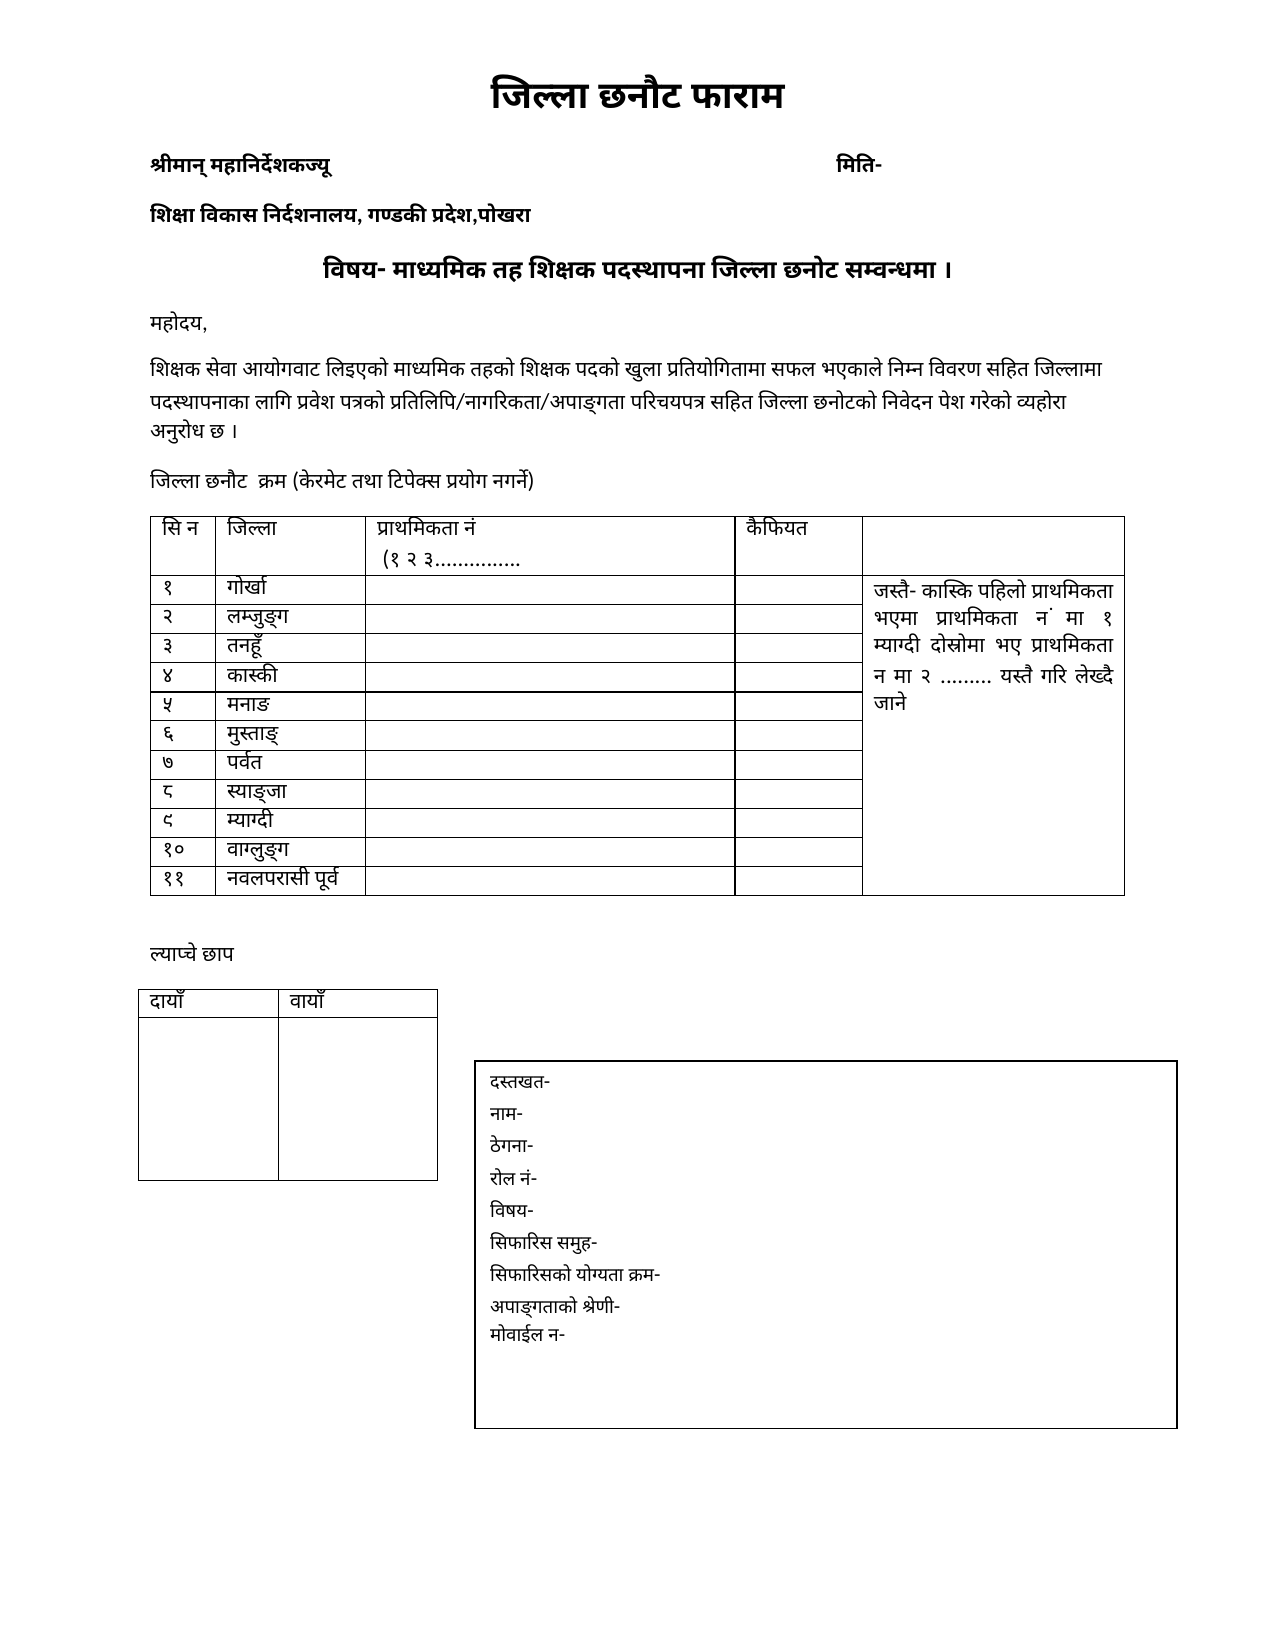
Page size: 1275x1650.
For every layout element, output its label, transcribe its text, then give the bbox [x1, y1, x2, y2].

table_cell मनाङ [216, 693, 365, 720]
table_cell नवलपरासी पूर्व [216, 867, 365, 895]
table_cell २ [151, 605, 215, 633]
table_cell [366, 663, 734, 691]
table_cell [736, 867, 862, 895]
table_cell ९ [151, 809, 215, 837]
table_cell [366, 576, 734, 604]
table_cell [366, 838, 734, 866]
table_cell ५ [151, 693, 215, 720]
table_cell १ [151, 576, 215, 604]
table_cell [736, 663, 862, 691]
table_cell [139, 1018, 278, 1180]
table_cell ३ [151, 634, 215, 662]
table_header वायाँ [279, 990, 437, 1017]
table_cell [366, 780, 734, 808]
table_cell [366, 721, 734, 749]
table_cell [736, 809, 862, 837]
table_cell [279, 1018, 437, 1180]
table_cell [366, 751, 734, 778]
table_cell [366, 867, 734, 895]
table_cell ६ [151, 721, 215, 749]
table_cell मुस्ताङ् [216, 721, 365, 749]
table_cell ८ [151, 780, 215, 808]
table_cell [736, 576, 862, 604]
table_cell कास्की [216, 663, 365, 691]
table_cell तनहूँ [216, 634, 365, 662]
text श्रीमान् महानिर्देशकज्यू मिति- [150, 150, 1125, 181]
table_header सि न [151, 517, 215, 575]
table_cell [736, 605, 862, 633]
table_cell [366, 693, 734, 720]
table_cell जस्तै- कास्कि पहिलो प्राथमिकता भएमा प्राथमिकता नं मा १ म्याग्दी दोस्रोमा भए प्राथमिकता न मा २ ......... यस्तै गरि लेख्दै जाने [863, 576, 1124, 895]
table_header दायाँ [139, 990, 278, 1017]
table_header प्राथमिकता नं (१ २ ३............... [366, 517, 734, 575]
table_cell लम्जुङ्ग [216, 605, 365, 633]
text शिक्षा विकास निर्दशनालय, गण्डकी प्रदेश,पोखरा [150, 200, 1125, 231]
text जिल्ला छनौट क्रम (केरमेट तथा टिपेक्स प्रयोग नगर्ने) [150, 466, 1125, 497]
table_cell म्याग्दी [216, 809, 365, 837]
table_cell [366, 634, 734, 662]
table_cell [736, 780, 862, 808]
text ल्याप्चे छाप [150, 943, 1125, 970]
table_cell [366, 809, 734, 837]
table_cell ११ [151, 867, 215, 895]
text विषय- माध्यमिक तह शिक्षक पदस्थापना जिल्ला छनोट सम्वन्धमा । [150, 250, 1125, 288]
table_cell [366, 605, 734, 633]
text महोदय, [150, 308, 1125, 339]
table_cell गोर्खा [216, 576, 365, 604]
table_header कैफियत [736, 517, 862, 575]
table_cell [736, 721, 862, 749]
table_cell १० [151, 838, 215, 866]
table_cell पर्वत [216, 751, 365, 778]
table_header [863, 517, 1124, 575]
table_cell ४ [151, 663, 215, 691]
table_cell [736, 838, 862, 866]
table_cell ७ [151, 751, 215, 778]
table_cell स्याङ्जा [216, 780, 365, 808]
table_header जिल्ला [216, 517, 365, 575]
table_cell [736, 751, 862, 778]
table_cell [736, 693, 862, 720]
table_cell वाग्लुङ्ग [216, 838, 365, 866]
table_cell [736, 634, 862, 662]
text शिक्षक सेवा आयोगवाट लिइएको माध्यमिक तहको शिक्षक पदको खुला प्रतियोगितामा सफल भएकाले निम्न विवरण सहित जिल्लामा पदस्थापनाका लागि प्रवेश पत्रको प्रतिलिपि/नागरिकता/अपाङ्गता परिचयपत्र सहित जिल्ला छनोटको निवेदन पेश गरेको व्यहोरा अनुरोध छ । [150, 358, 1125, 447]
